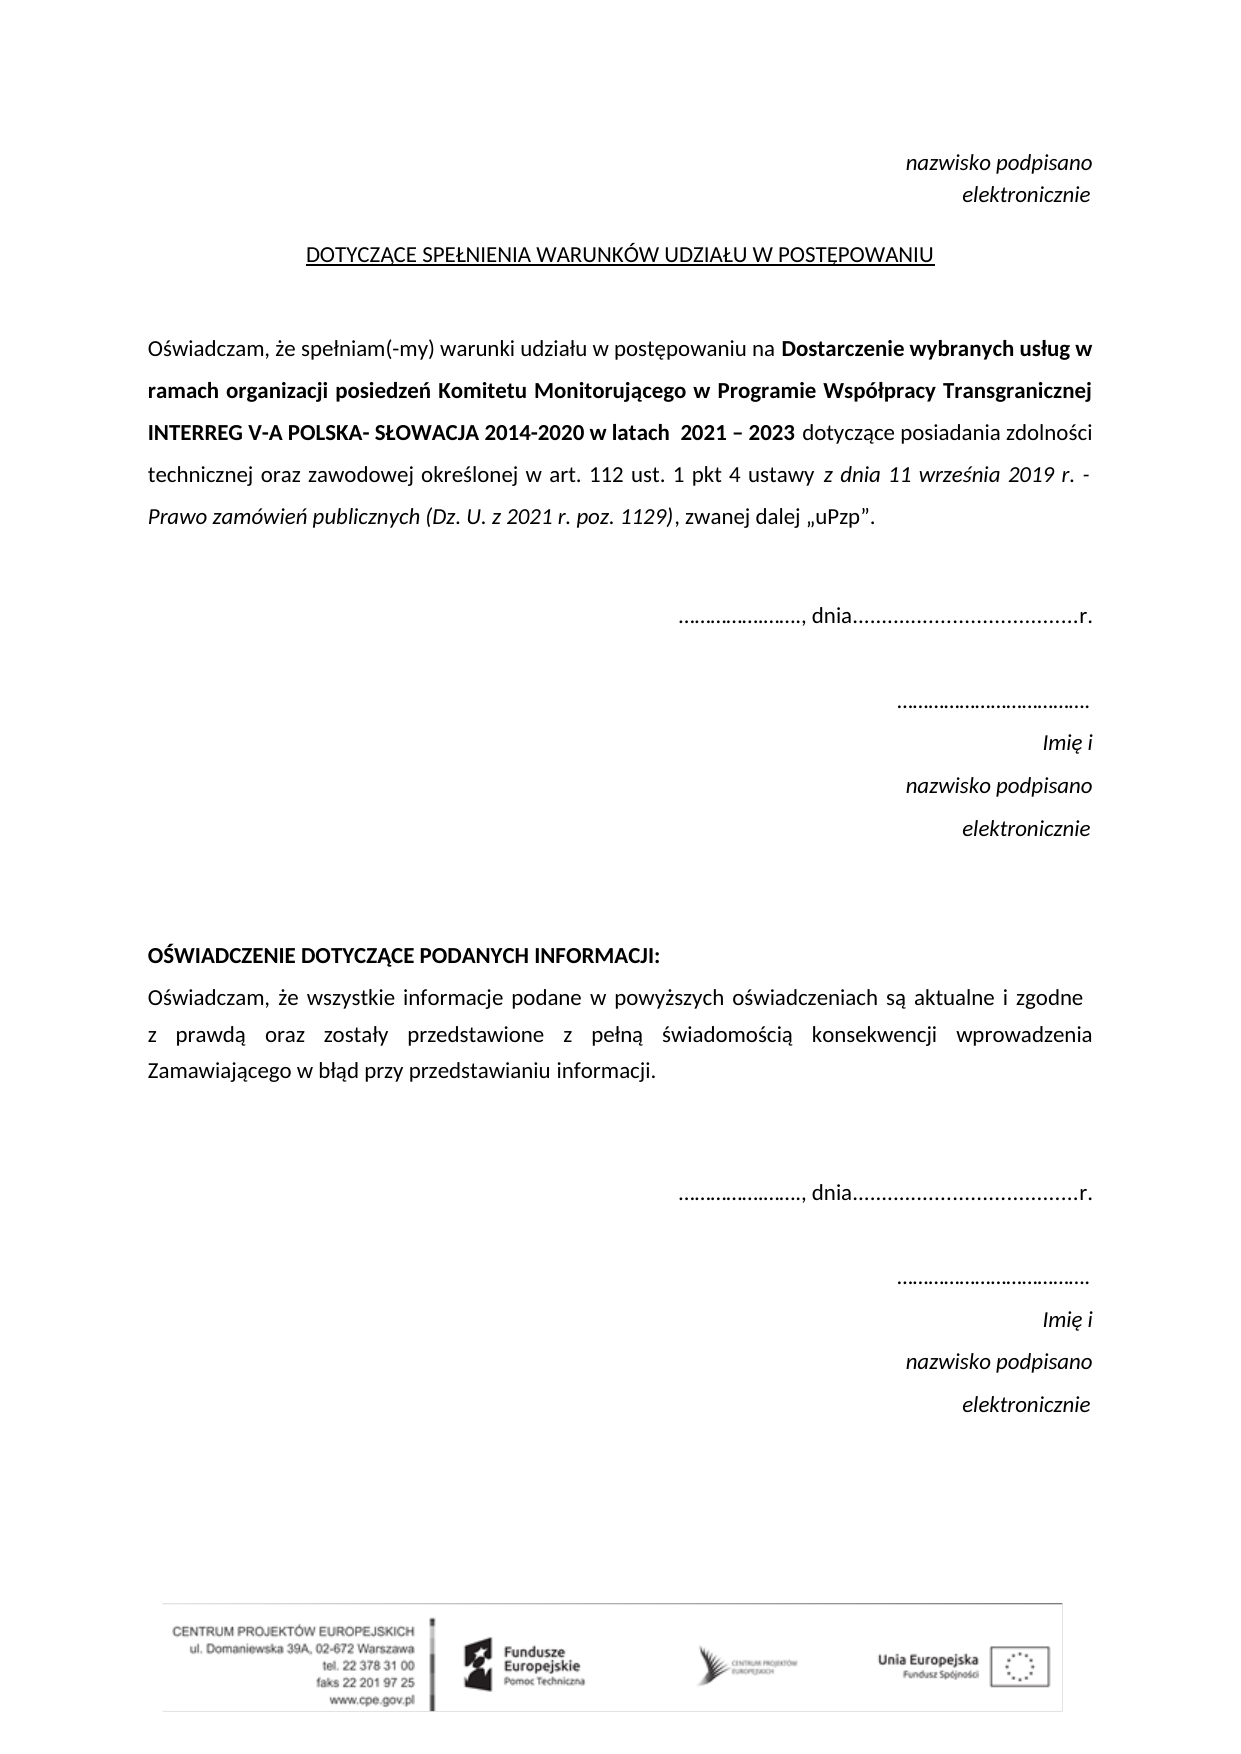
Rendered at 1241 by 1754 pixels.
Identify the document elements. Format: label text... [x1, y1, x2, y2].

text DOTYCZĄCE SPEŁNIENIA WARUNKÓW UDZIAŁU W POSTĘPOWANIU [199, 240, 1041, 268]
text Oświadczam, że spełniam(-my) warunki udziału w postępowaniu na Dostarczenie wybranych usług w ramach organizacji posiedzeń Komitetu Monitorującego w Programie Współpracy Transgranicznej INTERREG V-A POLSKA- SŁOWACJA 2014-2020 w latach 2021 – 2023 dotyczące posiadania zdolności technicznej oraz zawodowej określonej w art. 112 ust. 1 pkt 4 ustawy z dnia 11 września 2019 r. - Prawo zamówień publicznych (Dz. U. z 2021 r. poz. 1129), zwanej dalej „uPzp”. [148, 334, 1093, 530]
text …………….……., dnia r. [679, 601, 1105, 629]
text Imię i nazwisko podpisano elektronicznie [863, 148, 1093, 208]
text Imię i nazwisko podpisano elektronicznie [863, 728, 1093, 842]
text ………………………………. [121, 1262, 1093, 1291]
text ………………………………. [121, 686, 1093, 714]
text Oświadczam, że wszystkie informacje podane w powyższych oświadczeniach są aktualne i zgodne z prawdą oraz zostały przedstawione z pełną świadomością konsekwencji wprowadzenia Zamawiającego w błąd przy przedstawianiu informacji. [148, 983, 1093, 1084]
picture [162, 1603, 1064, 1713]
text Imię i nazwisko podpisano elektronicznie [863, 1305, 1093, 1418]
text …………….……., dnia r. [679, 1178, 1105, 1206]
subtitle OŚWIADCZENIE DOTYCZĄCE PODANYCH INFORMACJI: [148, 941, 1105, 969]
